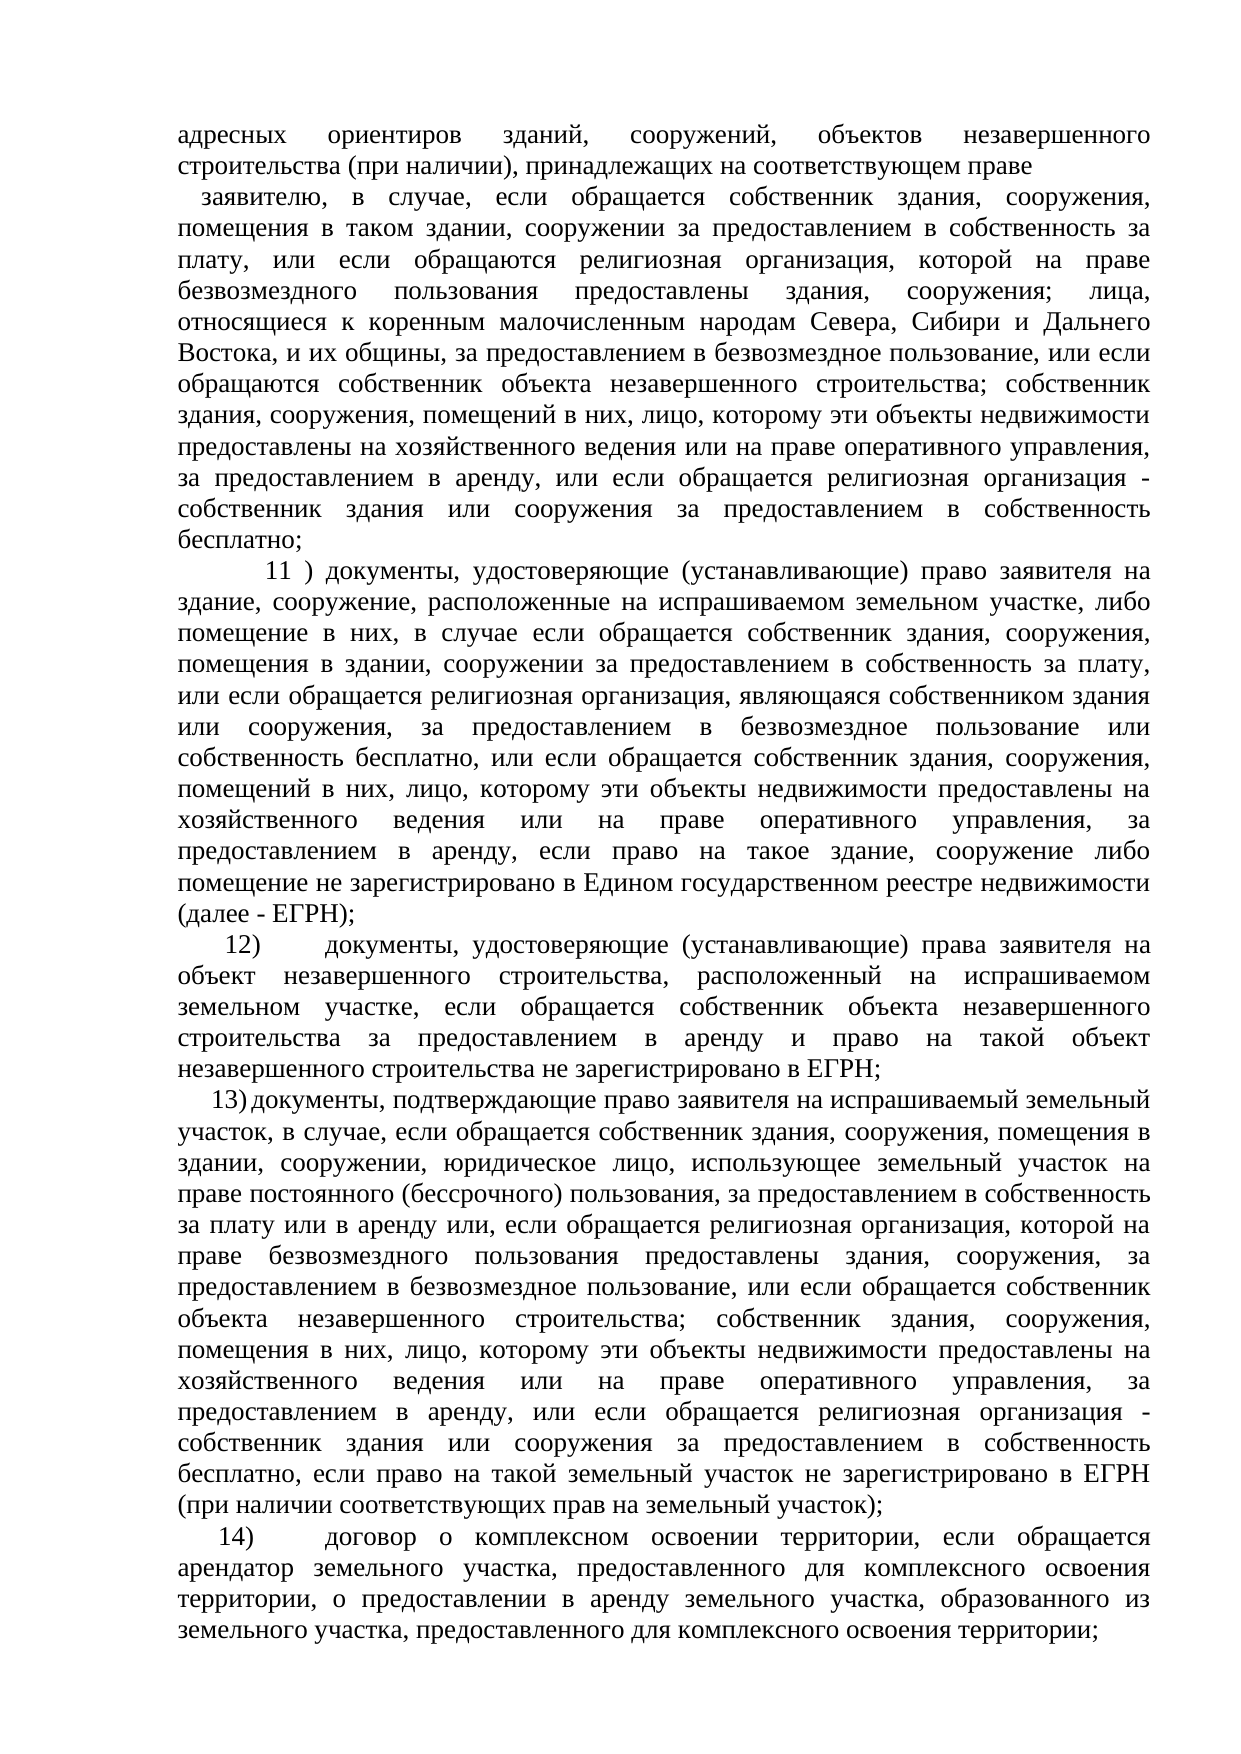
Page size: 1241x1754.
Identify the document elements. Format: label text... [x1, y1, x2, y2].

text 13) документы, подтверждающие право заявителя на испрашиваемый земельный участок, в случае, если обращается собственник здания, сооружения, помещения в здании, сооружении, юридическое лицо, использующее земельный участок на праве постоянного (бессрочного) пользования, за предоставлением в собственность за плату или в аренду или, если обращается религиозная организация, которой на праве безвозмездного пользования предоставлены здания, сооружения, за предоставлением в безвозмездное пользование, или если обращается собственник объекта незавершенного строительства; собственник здания, сооружения, помещения в них, лицо, которому эти объекты недвижимости предоставлены на хозяйственного ведения или на праве оперативного управления, за предоставлением в аренду, или если обращается религиозная организация - собственник здания или сооружения за предоставлением в собственность бесплатно, если право на такой земельный участок не зарегистрировано в ЕГРН (при наличии соответствующих прав на земельный участок); [177, 1084, 1152, 1520]
text 11 ) документы, удостоверяющие (устанавливающие) право заявителя на здание, сооружение, расположенные на испрашиваемом земельном участке, либо помещение в них, в случае если обращается собственник здания, сооружения, помещения в здании, сооружении за предоставлением в собственность за плату, или если обращается религиозная организация, являющаяся собственником здания или сооружения, за предоставлением в безвозмездное пользование или собственность бесплатно, или если обращается собственник здания, сооружения, помещений в них, лицо, которому эти объекты недвижимости предоставлены на хозяйственного ведения или на праве оперативного управления, за предоставлением в аренду, если право на такое здание, сооружение либо помещение не зарегистрировано в Едином государственном реестре недвижимости (далее - ЕГРН); [177, 554, 1152, 928]
text заявителю, в случае, если обращается собственник здания, сооружения, помещения в таком здании, сооружении за предоставлением в собственность за плату, или если обращаются религиозная организация, которой на праве безвозмездного пользования предоставлены здания, сооружения; лица, относящиеся к коренным малочисленным народам Севера, Сибири и Дальнего Востока, и их общины, за предоставлением в безвозмездное пользование, или если обращаются собственник объекта незавершенного строительства; собственник здания, сооружения, помещений в них, лицо, которому эти объекты недвижимости предоставлены на хозяйственного ведения или на праве оперативного управления, за предоставлением в аренду, или если обращается религиозная организация - собственник здания или сооружения за предоставлением в собственность бесплатно; [177, 180, 1152, 554]
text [177, 118, 1152, 180]
text 14) договор о комплексном освоении территории, если обращается арендатор земельного участка, предоставленного для комплексного освоения территории, о предоставлении в аренду земельного участка, образованного из земельного участка, предоставленного для комплексного освоения территории; [177, 1520, 1152, 1644]
text 12) документы, удостоверяющие (устанавливающие) права заявителя на объект незавершенного строительства, расположенный на испрашиваемом земельном участке, если обращается собственник объекта незавершенного строительства за предоставлением в аренду и право на такой объект незавершенного строительства не зарегистрировано в ЕГРН; [177, 928, 1152, 1084]
